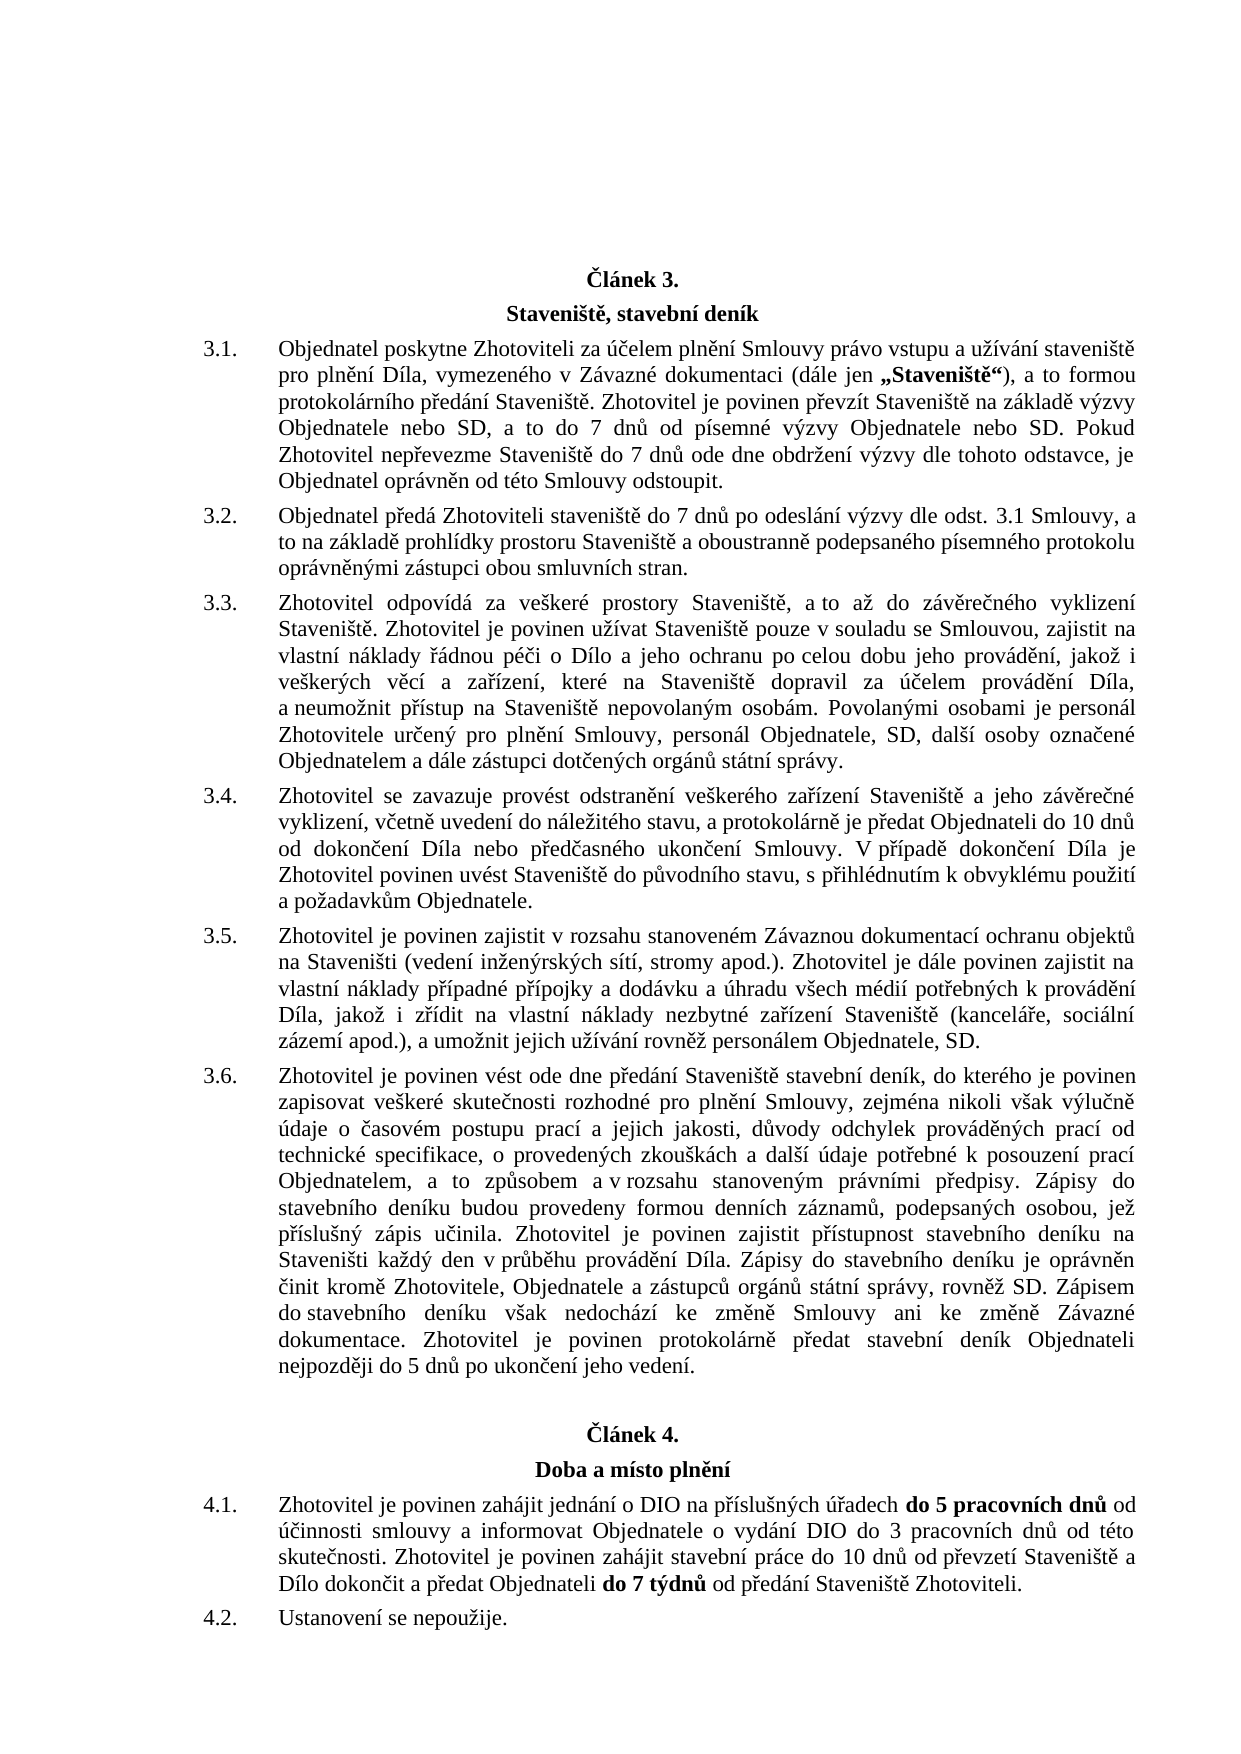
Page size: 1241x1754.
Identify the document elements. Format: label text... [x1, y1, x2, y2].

text Staveniště, stavební deník [129, 301, 1136, 327]
list Objednatel předá Zhotoviteli staveniště do 7 dnů po odeslání výzvy dle odst. 3.1 Smlouvy, a to na základě prohlídky prostoru Staveniště a oboustranně podepsaného písemného protokolu oprávněnými zástupci obou smluvních stran. [203, 502, 1136, 581]
text Zhotovitel je povinen zajistit v rozsahu stanoveném Závaznou dokumentací ochranu objektů na Staveništi (vedení inženýrských sítí, stromy apod.). Zhotovitel je dále povinen zajistit na vlastní náklady případné přípojky a dodávku a úhradu všech médií potřebných k provádění Díla, jakož i zřídit na vlastní náklady nezbytné zařízení Staveniště (kanceláře, sociální zázemí apod.), a umožnit jejich užívání rovněž personálem Objednatele, SD. [203, 922, 1136, 1054]
list Zhotovitel je povinen zahájit jednání o DIO na příslušných úřadech do 5 pracovních dnů od účinnosti smlouvy a informovat Objednatele o vydání DIO do 3 pracovních dnů od této skutečnosti. Zhotovitel je povinen zahájit stavební práce do 10 dnů od převzetí Staveniště a Dílo dokončit a předat Objednateli do 7 týdnů od předání Staveniště Zhotoviteli. [203, 1491, 1136, 1596]
list Ustanovení se nepoužije. [203, 1604, 1136, 1631]
list Zhotovitel odpovídá za veškeré prostory Staveniště, a to až do závěrečného vyklizení Staveniště. Zhotovitel je povinen užívat Staveniště pouze v souladu se Smlouvou, zajistit na vlastní náklady řádnou péči o Dílo a jeho ochranu po celou dobu jeho provádění, jakož i veškerých věcí a zařízení, které na Staveniště dopravil za účelem provádění Díla, a neumožnit přístup na Staveniště nepovolaným osobám. Povolanými osobami je personál Zhotovitele určený pro plnění Smlouvy, personál Objednatele, SD, další osoby označené Objednatelem a dále zástupci dotčených orgánů státní správy. [203, 589, 1136, 773]
list Zhotovitel se zavazuje provést odstranění veškerého zařízení Staveniště a jeho závěrečné vyklizení, včetně uvedení do náležitého stavu, a protokolárně je předat Objednateli do 10 dnů od dokončení Díla nebo předčasného ukončení Smlouvy. V případě dokončení Díla je Zhotovitel povinen uvést Staveniště do původního stavu, s přihlédnutím k obvyklému použití a požadavkům Objednatele. [203, 782, 1136, 914]
text Doba a místo plnění [129, 1456, 1136, 1482]
list Objednatel poskytne Zhotoviteli za účelem plnění Smlouvy právo vstupu a užívání staveniště pro plnění Díla, vymezeného v Závazné dokumentaci (dále jen „Staveniště“), a to formou protokolárního předání Staveniště. Zhotovitel je povinen převzít Staveniště na základě výzvy Objednatele nebo SD, a to do 7 dnů od písemné výzvy Objednatele nebo SD. Pokud Zhotovitel nepřevezme Staveniště do 7 dnů ode dne obdržení výzvy dle tohoto odstavce, je Objednatel oprávněn od této Smlouvy odstoupit. [203, 335, 1136, 493]
text Zhotovitel je povinen vést ode dne předání Staveniště stavební deník, do kterého je povinen zapisovat veškeré skutečnosti rozhodné pro plnění Smlouvy, zejména nikoli však výlučně údaje o časovém postupu prací a jejich jakosti, důvody odchylek prováděných prací od technické specifikace, o provedených zkouškách a další údaje potřebné k posouzení prací Objednatelem, a to způsobem a v rozsahu stanoveným právními předpisy. Zápisy do stavebního deníku budou provedeny formou denních záznamů, podepsaných osobou, jež příslušný zápis učinila. Zhotovitel je povinen zajistit přístupnost stavebního deníku na Staveništi každý den v průběhu provádění Díla. Zápisy do stavebního deníku je oprávněn činit kromě Zhotovitele, Objednatele a zástupců orgánů státní správy, rovněž SD. Zápisem do stavebního deníku však nedochází ke změně Smlouvy ani ke změně Závazné dokumentace. Zhotovitel je povinen protokolárně předat stavební deník Objednateli nejpozději do 5 dnů po ukončení jeho vedení. [203, 1062, 1136, 1378]
